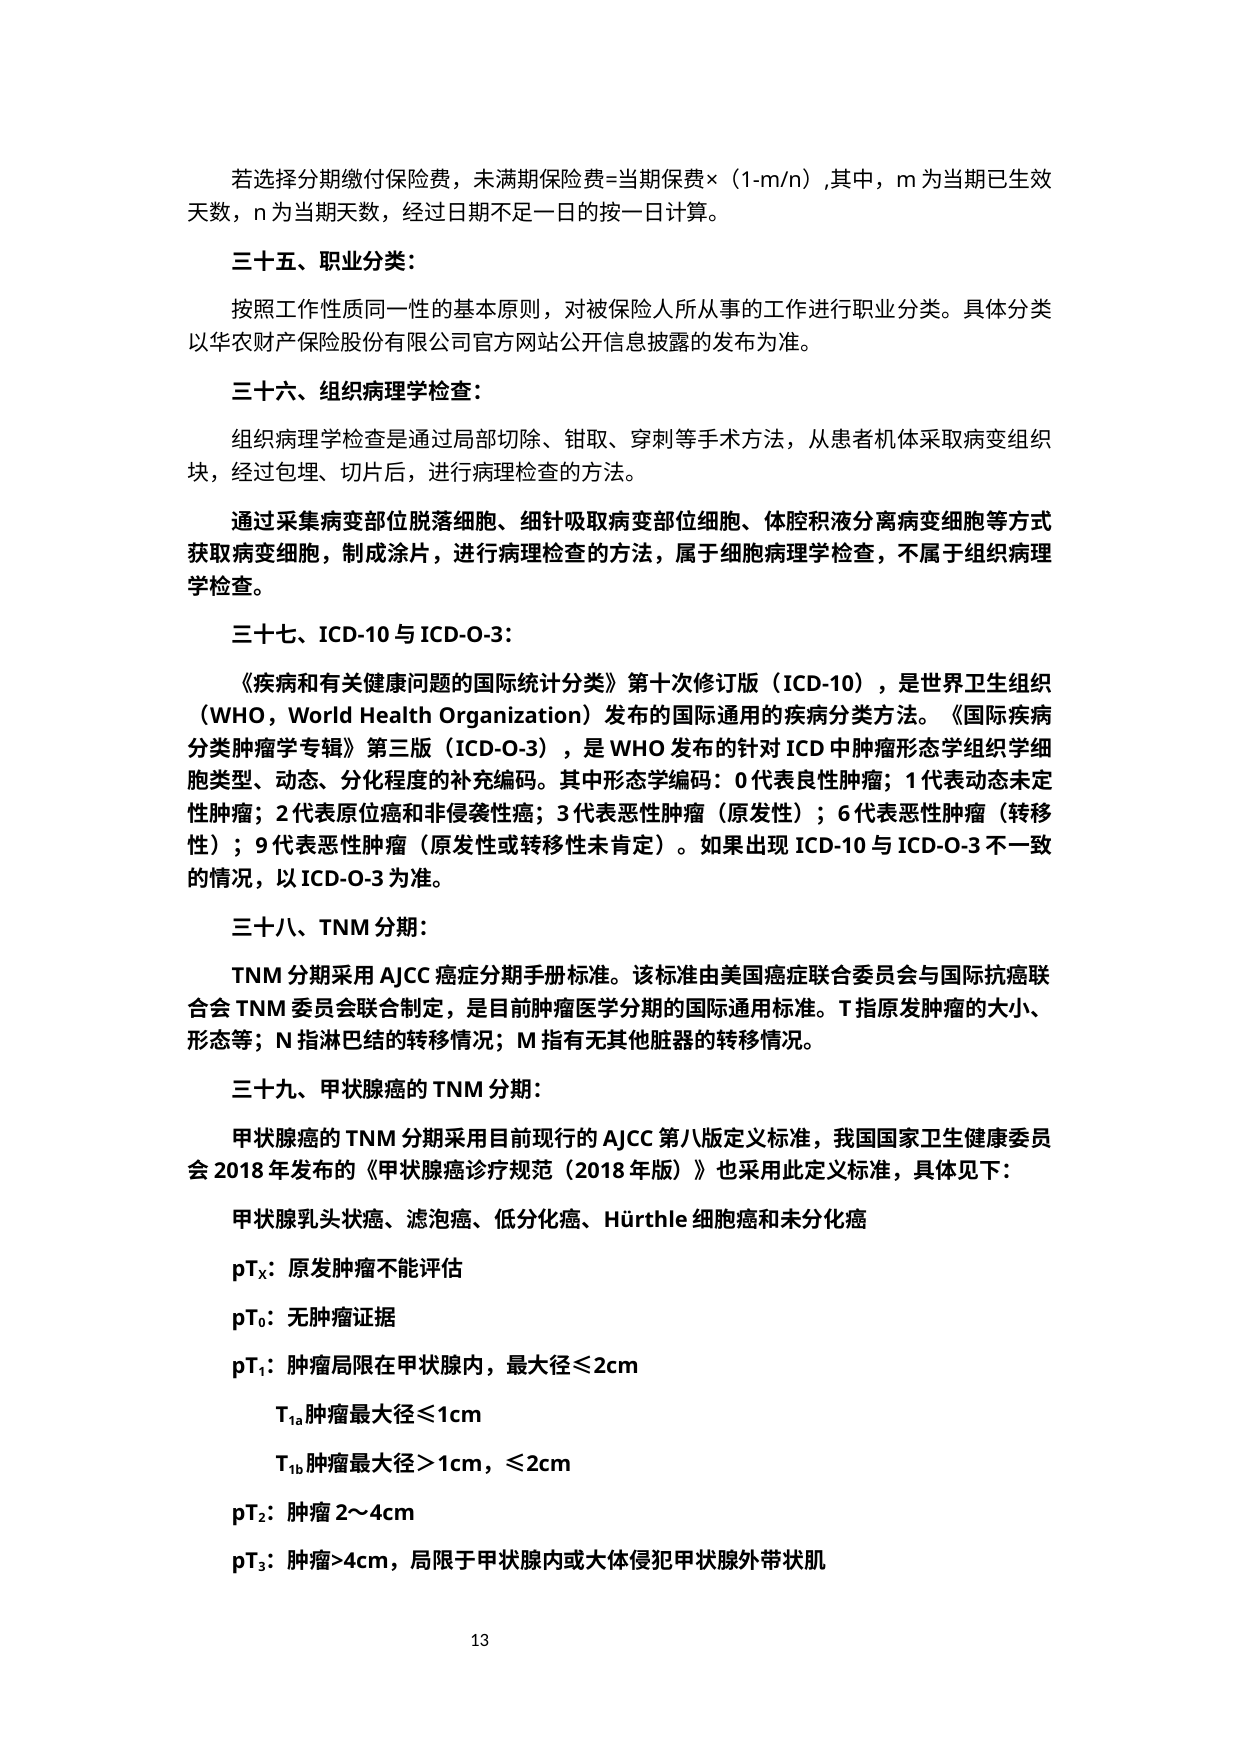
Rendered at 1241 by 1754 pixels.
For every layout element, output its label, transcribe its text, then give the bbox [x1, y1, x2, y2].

text 三十七、ICD-10与ICD-O-3： [187, 617, 1053, 649]
text pT1：肿瘤局限在甲状腺内，最大径≤2cm [187, 1348, 1053, 1381]
text 按照工作性质同一性的基本原则，对被保险人所从事的工作进行职业分类。具体分类以华农财产保险股份有限公司官方网站公开信息披露的发布为准。 [187, 292, 1053, 357]
text 三十八、TNM分期： [187, 909, 1053, 942]
text pT0：无肿瘤证据 [187, 1299, 1053, 1332]
text pT3：肿瘤>4cm，局限于甲状腺内或大体侵犯甲状腺外带状肌 [187, 1543, 1053, 1576]
text 甲状腺癌的TNM分期采用目前现行的AJCC第八版定义标准，我国国家卫生健康委员会2018年发布的《甲状腺癌诊疗规范（2018年版）》也采用此定义标准，具体见下： [187, 1121, 1053, 1186]
text T1a肿瘤最大径≤1cm [187, 1397, 1053, 1429]
text 三十五、职业分类： [187, 243, 1053, 276]
text 《疾病和有关健康问题的国际统计分类》第十次修订版（ICD-10），是世界卫生组织（WHO，World Health Organization）发布的国际通用的疾病分类方法。《国际疾病分类肿瘤学专辑》第三版（ICD-O-3），是WHO发布的针对ICD中肿瘤形态学组织学细胞类型、动态、分化程度的补充编码。其中形态学编码：0代表良性肿瘤；1代表动态未定性肿瘤；2代表原位癌和非侵袭性癌；3代表恶性肿瘤（原发性）；6代表恶性肿瘤（转移性）；9代表恶性肿瘤（原发性或转移性未肯定）。如果出现ICD-10与ICD-O-3不一致的情况，以ICD-O-3为准。 [187, 666, 1053, 893]
text 三十九、甲状腺癌的TNM分期： [187, 1072, 1053, 1104]
text 通过采集病变部位脱落细胞、细针吸取病变部位细胞、体腔积液分离病变细胞等方式获取病变细胞，制成涂片，进行病理检查的方法，属于细胞病理学检查，不属于组织病理学检查。 [187, 503, 1053, 601]
text 组织病理学检查是通过局部切除、钳取、穿刺等手术方法，从患者机体采取病变组织块，经过包埋、切片后，进行病理检查的方法。 [187, 422, 1053, 487]
text 甲状腺乳头状癌、滤泡癌、低分化癌、Hürthle细胞癌和未分化癌 [187, 1202, 1053, 1234]
text pT2：肿瘤2～4cm [187, 1494, 1053, 1527]
text TNM分期采用AJCC癌症分期手册标准。该标准由美国癌症联合委员会与国际抗癌联合会TNM委员会联合制定，是目前肿瘤医学分期的国际通用标准。T指原发肿瘤的大小、形态等；N指淋巴结的转移情况；M指有无其他脏器的转移情况。 [187, 958, 1053, 1056]
text T1b肿瘤最大径＞1cm，≤2cm [187, 1446, 1053, 1478]
text 若选择分期缴付保险费，未满期保险费=当期保费×（1-m/n）,其中，m为当期已生效天数，n为当期天数，经过日期不足一日的按一日计算。 [187, 162, 1053, 227]
text pTX：原发肿瘤不能评估 [187, 1251, 1053, 1283]
text 三十六、组织病理学检查： [187, 373, 1053, 406]
